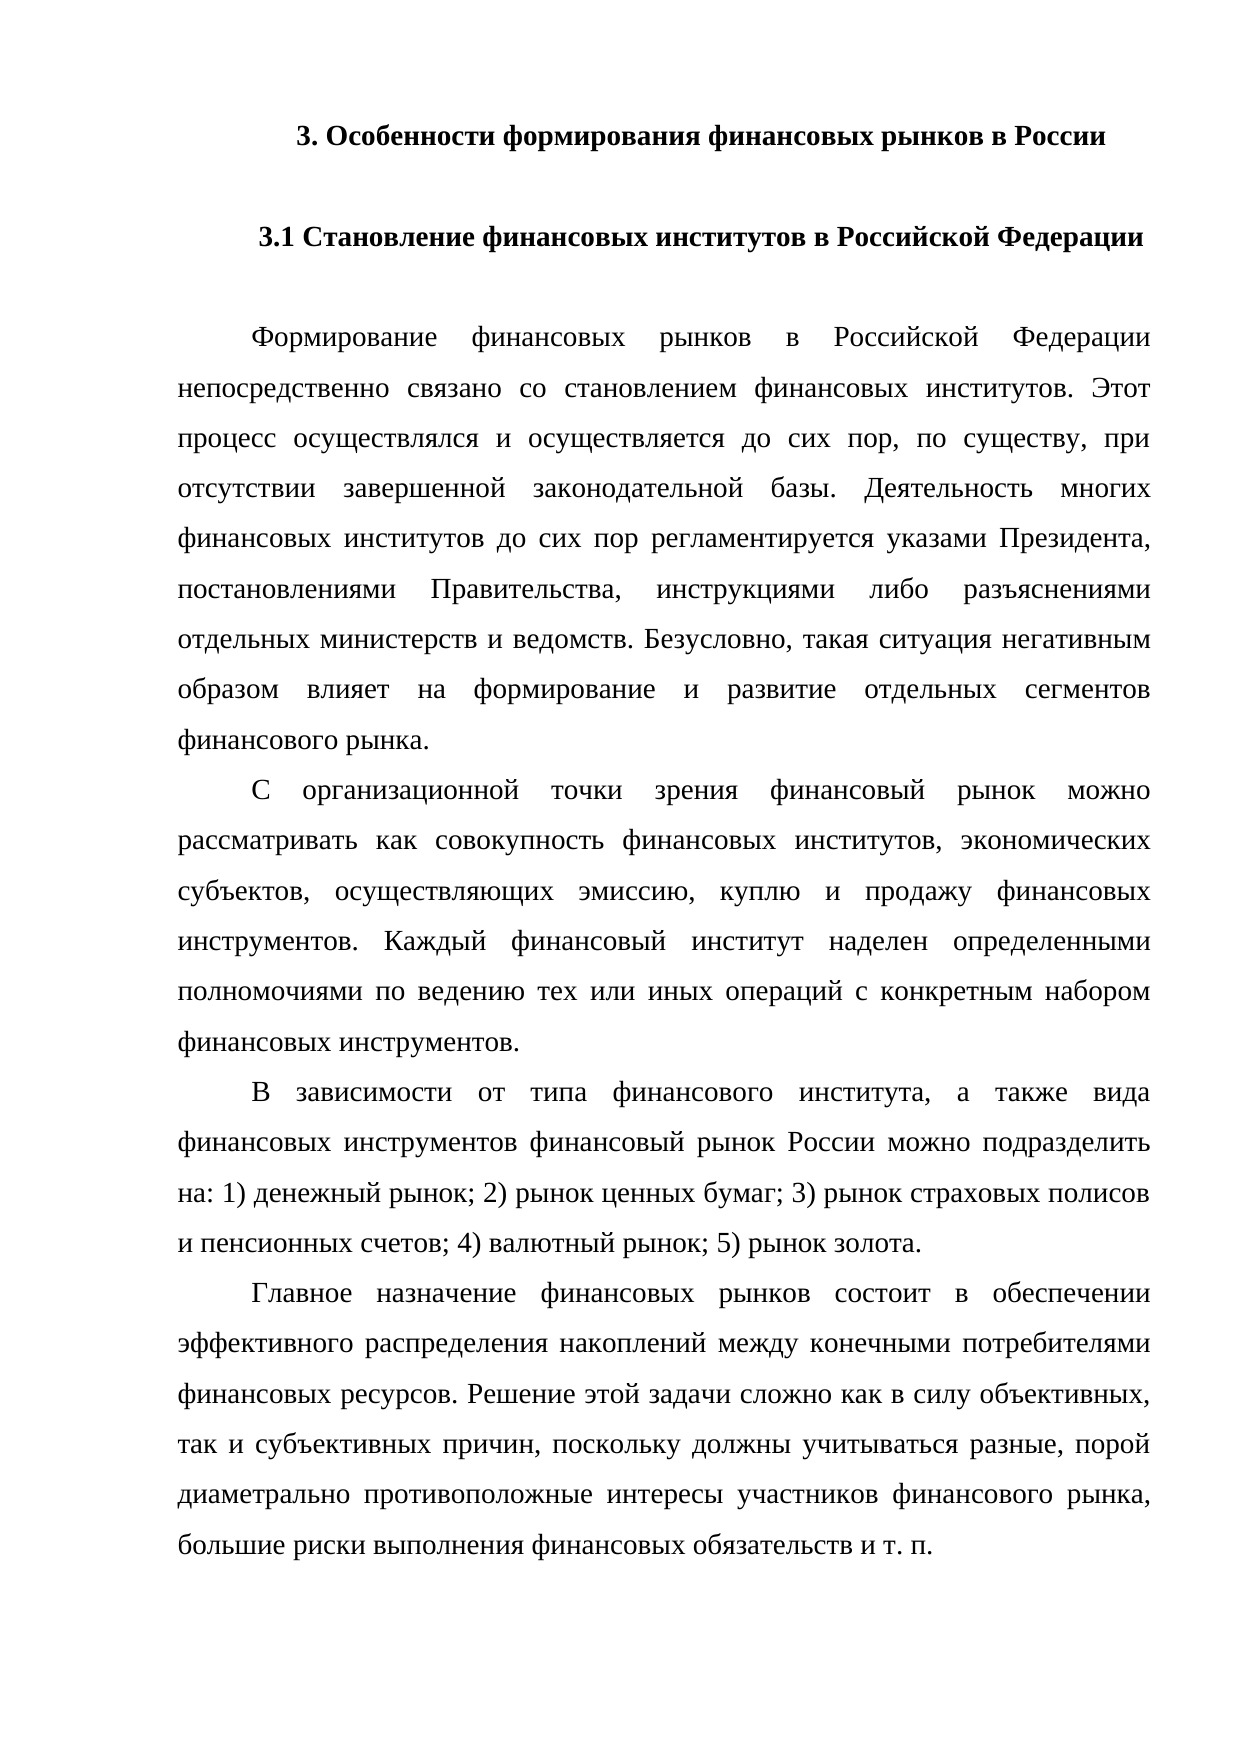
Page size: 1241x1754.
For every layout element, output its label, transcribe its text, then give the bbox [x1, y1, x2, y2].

text 3. Особенности формирования финансовых рынков в России [177, 118, 1152, 152]
text 3.1 Становление финансовых институтов в Российской Федерации [177, 219, 1152, 252]
text В зависимости от типа финансового института, а также вида финансовых инструментов финансовый рынок России можно подразделить на: 1) денежный рынок; 2) рынок ценных бумаг; 3) рынок страховых полисов и пенсионных счетов; 4) валютный рынок; 5) рынок золота. [177, 1074, 1152, 1258]
text Формирование финансовых рынков в Российской Федерации непосредственно связано со становлением финансовых институтов. Этот процесс осуществлялся и осуществляется до сих пор, по существу, при отсутствии завершенной законодательной базы. Деятельность многих финансовых институтов до сих пор регламентируется указами Президента, постановлениями Правительства, инструкциями либо разъяснениями отдельных министерств и ведомств. Безусловно, такая ситуация негативным образом влияет на формирование и развитие отдельных сегментов финансового рынка. [177, 319, 1152, 755]
text Главное назначение финансовых рынков состоит в обеспечении эффективного распределения накоплений между конечными потребителями финансовых ресурсов. Решение этой задачи сложно как в силу объективных, так и субъективных причин, поскольку должны учитываться разные, порой диаметрально противоположные интересы участников финансового рынка, большие риски выполнения финансовых обязательств и т. п. [177, 1275, 1152, 1560]
text С организационной точки зрения финансовый рынок можно рассматривать как совокупность финансовых институтов, экономических субъектов, осуществляющих эмиссию, куплю и продажу финансовых инструментов. Каждый финансовый институт наделен определенными полномочиями по ведению тех или иных операций с конкретным набором финансовых инструментов. [177, 772, 1152, 1057]
